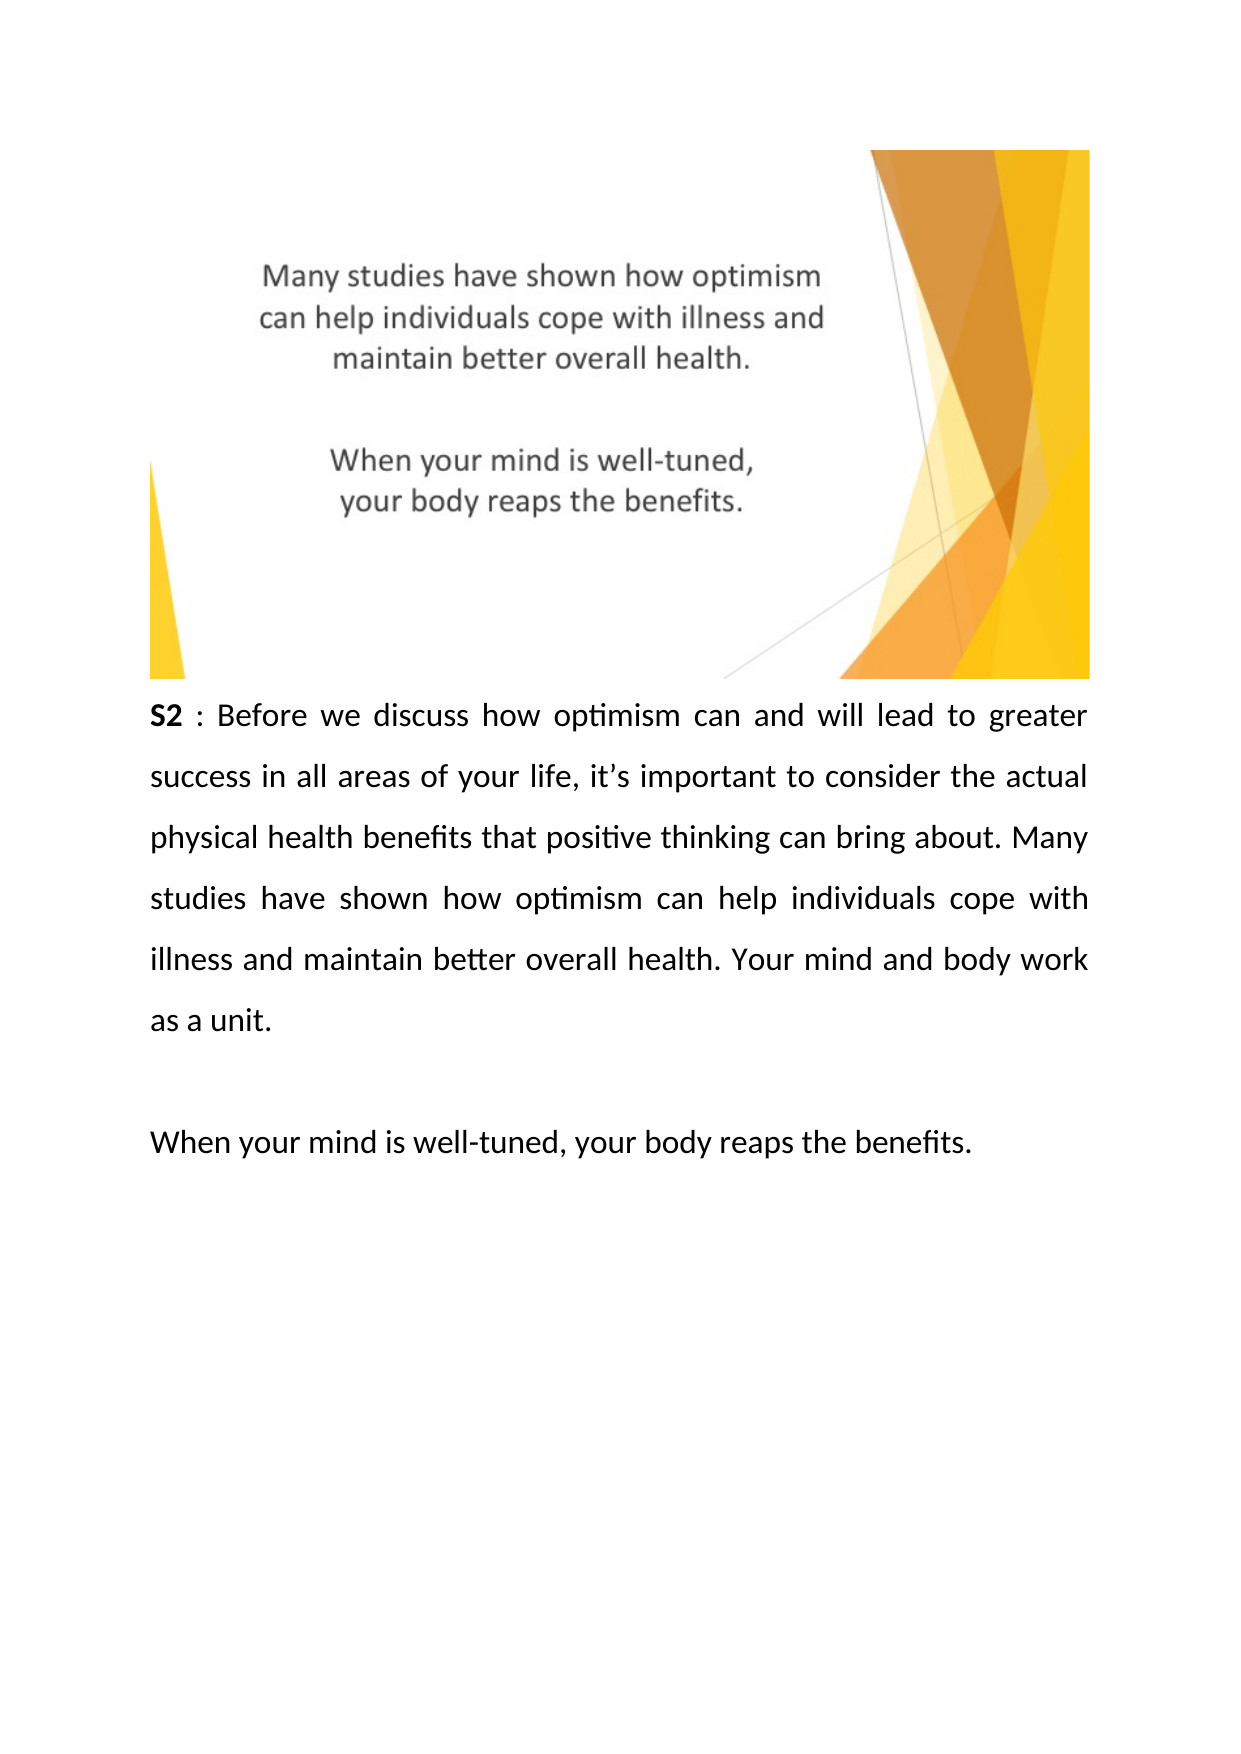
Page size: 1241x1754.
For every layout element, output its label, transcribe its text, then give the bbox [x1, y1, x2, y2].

text When your mind is well-tuned, your body reaps the benefits. [150, 1121, 1090, 1162]
text S2 : Before we discuss how optimism can and will lead to greater success in all areas of your life, it’s important to consider the actual physical health benefits that positive thinking can bring about. Many studies have shown how optimism can help individuals cope with illness and maintain better overall health. Your mind and body work as a unit. [150, 694, 1090, 1040]
picture [150, 150, 1090, 679]
